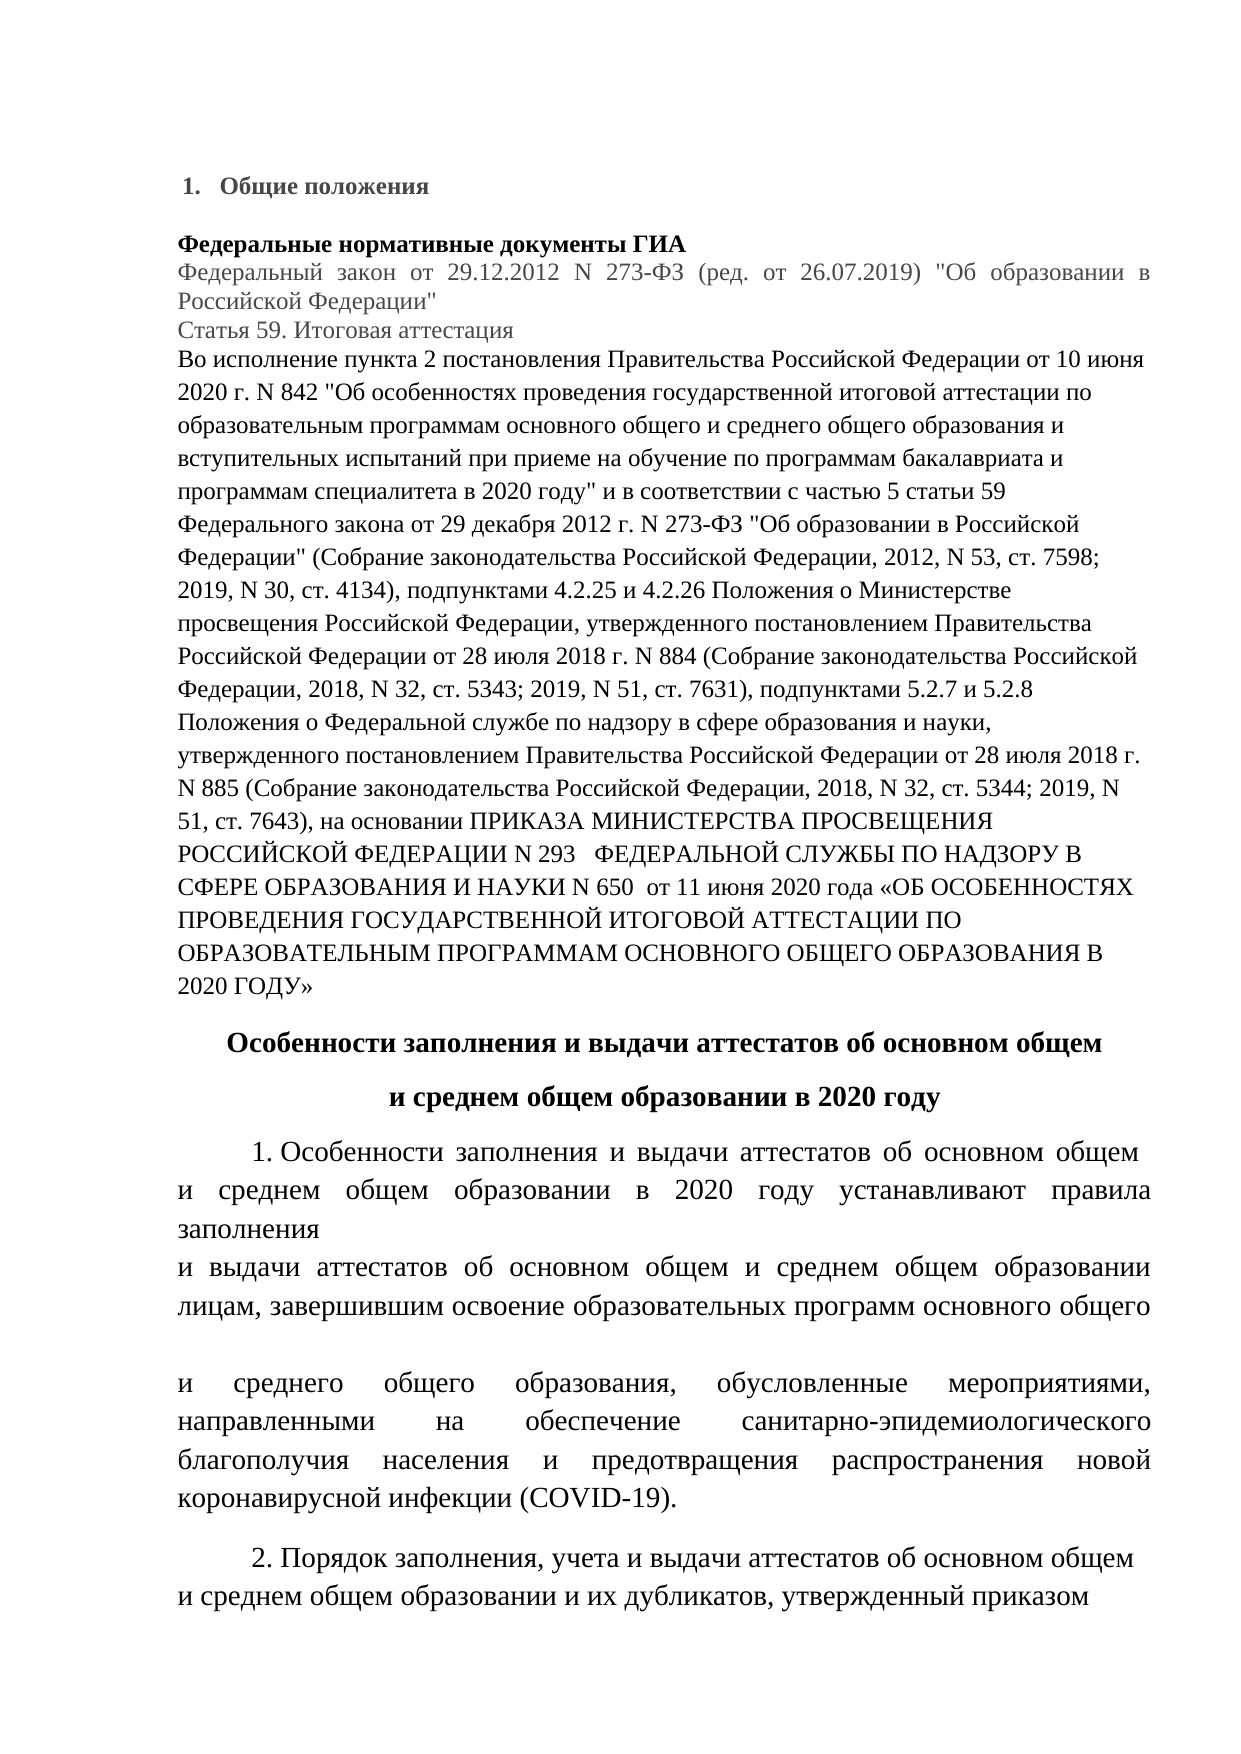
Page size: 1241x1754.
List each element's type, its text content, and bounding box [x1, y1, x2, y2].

text Федеральные нормативные документы ГИА [177, 229, 1152, 257]
list Федеральный закон от 29.12.2012 N 273-ФЗ (ред. от 26.07.2019) "Об образовании в Российской Федерации" [177, 257, 1152, 315]
text Во исполнение пункта 2 постановления Правительства Российской Федерации от 10 июня 2020 г. N 842 "Об особенностях проведения государственной итоговой аттестации по образовательным программам основного общего и среднего общего образования и вступительных испытаний при приеме на обучение по программам бакалавриата и программам специалитета в 2020 году" и в соответствии с частью 5 статьи 59 Федерального закона от 29 декабря 2012 г. N 273-ФЗ "Об образовании в Российской Федерации" (Собрание законодательства Российской Федерации, 2012, N 53, ст. 7598; 2019, N 30, ст. 4134), подпунктами 4.2.25 и 4.2.26 Положения о Министерстве просвещения Российской Федерации, утвержденного постановлением Правительства Российской Федерации от 28 июля 2018 г. N 884 (Собрание законодательства Российской Федерации, 2018, N 32, ст. 5343; 2019, N 51, ст. 7631), подпунктами 5.2.7 и 5.2.8 Положения о Федеральной службе по надзору в сфере образования и науки, утвержденного постановлением Правительства Российской Федерации от 28 июля 2018 г. N 885 (Собрание законодательства Российской Федерации, 2018, N 32, ст. 5344; 2019, N 51, ст. 7643), на основании ПРИКАЗА МИНИСТЕРСТВА ПРОСВЕЩЕНИЯ РОССИЙСКОЙ ФЕДЕРАЦИИ N 293 ФЕДЕРАЛЬНОЙ СЛУЖБЫ ПО НАДЗОРУ В СФЕРЕ ОБРАЗОВАНИЯ И НАУКИ N 650 от 11 июня 2020 года «ОБ ОСОБЕННОСТЯХ ПРОВЕДЕНИЯ ГОСУДАРСТВЕННОЙ ИТОГОВОЙ АТТЕСТАЦИИ ПО ОБРАЗОВАТЕЛЬНЫМ ПРОГРАММАМ ОСНОВНОГО ОБЩЕГО ОБРАЗОВАНИЯ В 2020 ГОДУ» [177, 344, 1152, 1000]
list Общие положения [182, 171, 1152, 200]
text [177, 1540, 1152, 1612]
text и среднем общем образовании в 2020 году [177, 1079, 1152, 1113]
text Особенности заполнения и выдачи аттестатов об основном общем [177, 1025, 1152, 1058]
text 1. Особенности заполнения и выдачи аттестатов об основном общем и среднем общем образовании в 2020 году устанавливают правила заполнения и выдачи аттестатов об основном общем и среднем общем образовании лицам, завершившим освоение образовательных программ основного общего и среднего общего образования, обусловленные мероприятиями, направленными на обеспечение санитарно-эпидемиологического благополучия населения и предотвращения распространения новой коронавирусной инфекции (COVID-19). [177, 1134, 1152, 1514]
list Статья 59. Итоговая аттестация [177, 315, 1152, 344]
